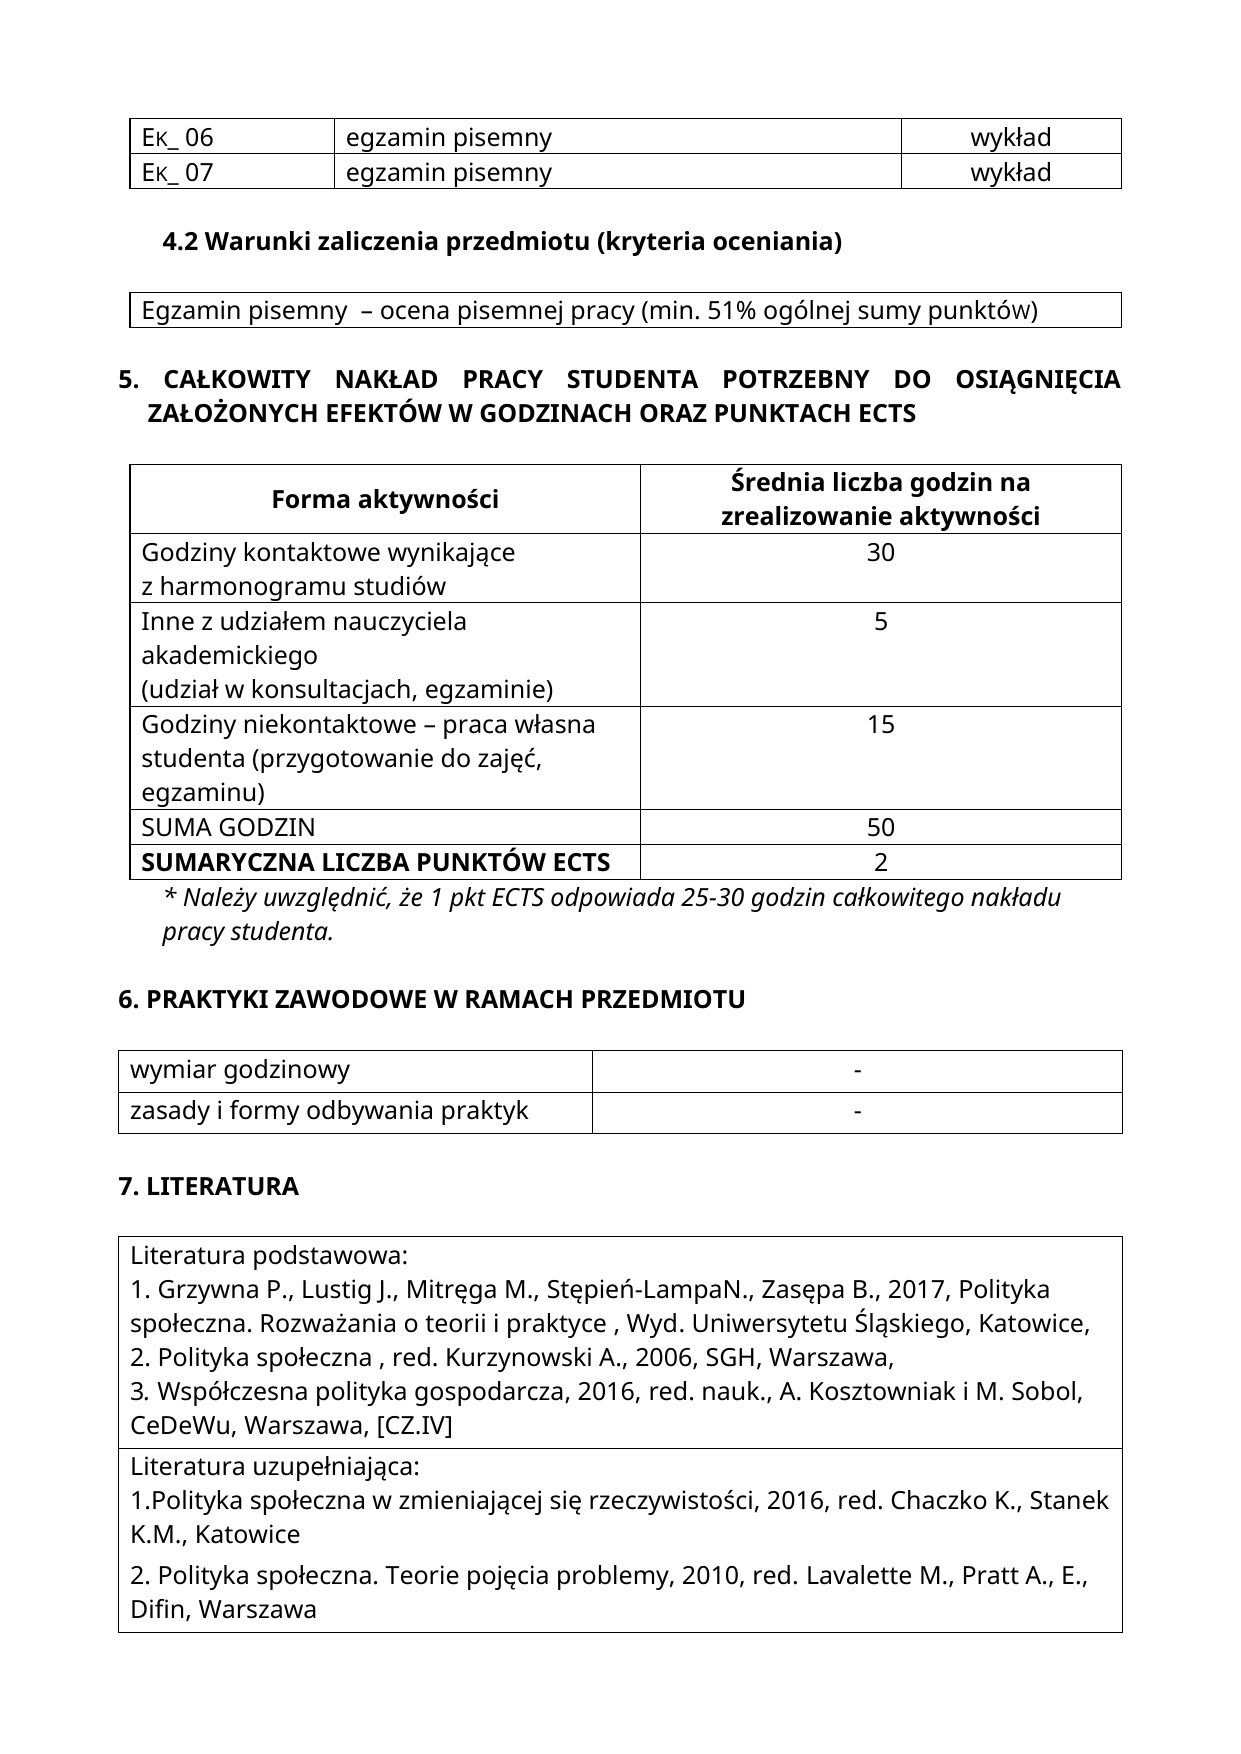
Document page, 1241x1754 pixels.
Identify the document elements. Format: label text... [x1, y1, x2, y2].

table_cell 2 [641, 845, 1121, 879]
table_cell zasady i formy odbywania praktyk [119, 1093, 592, 1133]
table_cell wykład [902, 119, 1121, 153]
table_cell egzamin pisemny [335, 154, 901, 188]
table_header Średnia liczba godzin na zrealizowanie aktywności [641, 465, 1121, 533]
table_cell SUMA GODZIN [131, 810, 640, 844]
table_header Forma aktywności [131, 465, 640, 533]
table_cell 30 [641, 534, 1121, 602]
table_cell wykład [902, 154, 1121, 188]
text 6. PRAKTYKI ZAWODOWE W RAMACH PRZEDMIOTU [118, 982, 1122, 1016]
table_cell - [593, 1093, 1122, 1133]
table_cell 50 [641, 810, 1121, 844]
table_header Egzamin pisemny – ocena pisemnej pracy (min. 51% ogólnej sumy punktów) [131, 293, 1121, 327]
table_header Literatura podstawowa: 1. Grzywna P., Lustig J., Mitręga M., Stępień-LampaN., Zasępa B., 2017, Polityka społeczna. Rozważania o teorii i praktyce , Wyd. Uniwersytetu Śląskiego, Katowice, 2. Polityka społeczna , red. Kurzynowski A., 2006, SGH, Warszawa, 3. Współczesna polityka gospodarcza, 2016, red. nauk., A. Kosztowniak i M. Sobol, CeDeWu, Warszawa, [CZ.IV] [119, 1237, 1122, 1448]
text * Należy uwzględnić, że 1 pkt ECTS odpowiada 25-30 godzin całkowitego nakładu pracy studenta. [162, 880, 1122, 948]
table_header - [593, 1051, 1122, 1092]
table_cell 5 [641, 603, 1121, 706]
text 4.2 Warunki zaliczenia przedmiotu (kryteria oceniania) [162, 223, 1122, 257]
table_cell 15 [641, 707, 1121, 809]
table_cell Godziny kontaktowe wynikające z harmonogramu studiów [131, 534, 640, 602]
table_cell Inne z udziałem nauczyciela akademickiego (udział w konsultacjach, egzaminie) [131, 603, 640, 706]
table_cell Ek_ 07 [131, 154, 334, 188]
table_cell Godziny niekontaktowe – praca własna studenta (przygotowanie do zajęć, egzaminu) [131, 707, 640, 809]
text 7. LITERATURA [118, 1168, 1122, 1202]
table_cell egzamin pisemny [335, 119, 901, 153]
text 5. CAŁKOWITY NAKŁAD PRACY STUDENTA POTRZEBNY DO OSIĄGNIĘCIA ZAŁOŻONYCH EFEKTÓW W GODZINACH ORAZ PUNKTACH ECTS [118, 362, 1122, 430]
table_header wymiar godzinowy [119, 1051, 592, 1092]
table_cell Literatura uzupełniająca: 1.Polityka społeczna w zmieniającej się rzeczywistości, 2016, red. Chaczko K., Stanek K.M., Katowice 2. Polityka społeczna. Teorie pojęcia problemy, 2010, red. Lavalette M., Pratt A., E., Difin, Warszawa [119, 1449, 1122, 1632]
table_cell Ek_ 06 [131, 119, 334, 153]
table_cell SUMARYCZNA LICZBA PUNKTÓW ECTS [131, 845, 640, 879]
